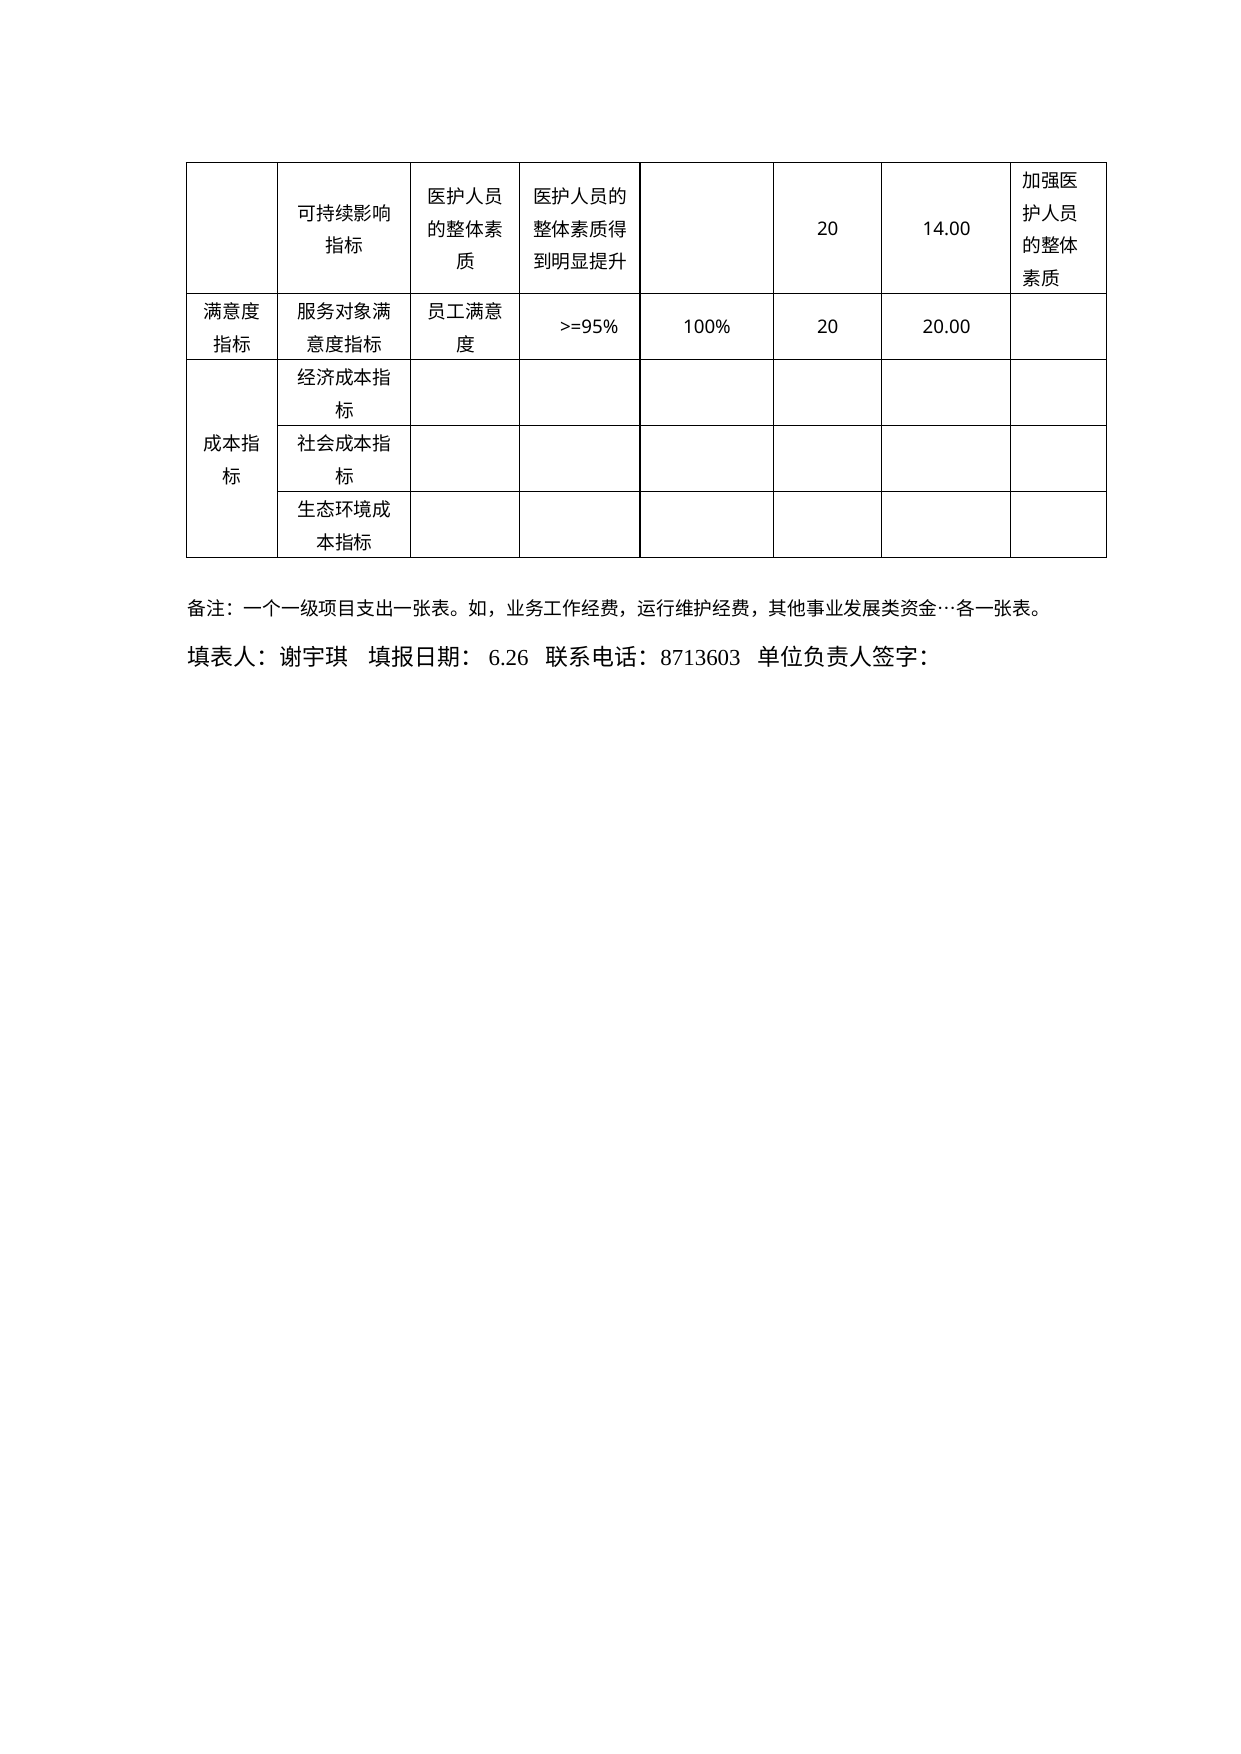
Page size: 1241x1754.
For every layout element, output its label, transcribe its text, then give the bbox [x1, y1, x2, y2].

table_cell 医护人员的整体素质 [411, 163, 519, 293]
table_cell [1011, 426, 1106, 491]
table_cell [774, 426, 881, 491]
table_cell 社会成本指标 [278, 426, 410, 491]
table_cell 加强医护人员的整体素质 [1011, 163, 1106, 293]
table_cell 经济成本指标 [278, 360, 410, 425]
table_cell [520, 492, 639, 557]
table_cell 20 [774, 294, 881, 359]
table_cell [641, 360, 773, 425]
text 填表人：谢宇琪 填报日期： 6.26 联系电话：8713603 单位负责人签字： [187, 623, 1053, 688]
table_cell 生态环境成本指标 [278, 492, 410, 557]
table_cell [641, 492, 773, 557]
table_cell [882, 360, 1010, 425]
table_cell [411, 426, 519, 491]
table_cell [411, 360, 519, 425]
table_cell [882, 426, 1010, 491]
table_cell [774, 360, 881, 425]
table_cell [774, 492, 881, 557]
table_cell 员工满意度 [411, 294, 519, 359]
table_cell [1011, 294, 1106, 359]
table_cell 满意度指标 [187, 294, 277, 359]
table_cell 可持续影响指标 [278, 163, 410, 293]
table_cell [641, 426, 773, 491]
table_cell 14.00 [882, 163, 1010, 293]
table_cell [520, 360, 639, 425]
table_cell [882, 492, 1010, 557]
table_cell [411, 492, 519, 557]
table_cell [641, 163, 773, 293]
table_cell 医护人员的整体素质得到明显提升 [520, 163, 639, 293]
table_cell [520, 426, 639, 491]
table_cell [1011, 492, 1106, 557]
table_cell 成本指标 [187, 360, 277, 557]
table_cell 20 [774, 163, 881, 293]
table_cell 100% [641, 294, 773, 359]
table_cell [1011, 360, 1106, 425]
table_cell 20.00 [882, 294, 1010, 359]
table_cell 服务对象满意度指标 [278, 294, 410, 359]
table_cell >=95% [520, 294, 639, 359]
text 备注：一个一级项目支出一张表。如，业务工作经费，运行维护经费，其他事业发展类资金…各一张表。 [187, 591, 1053, 623]
